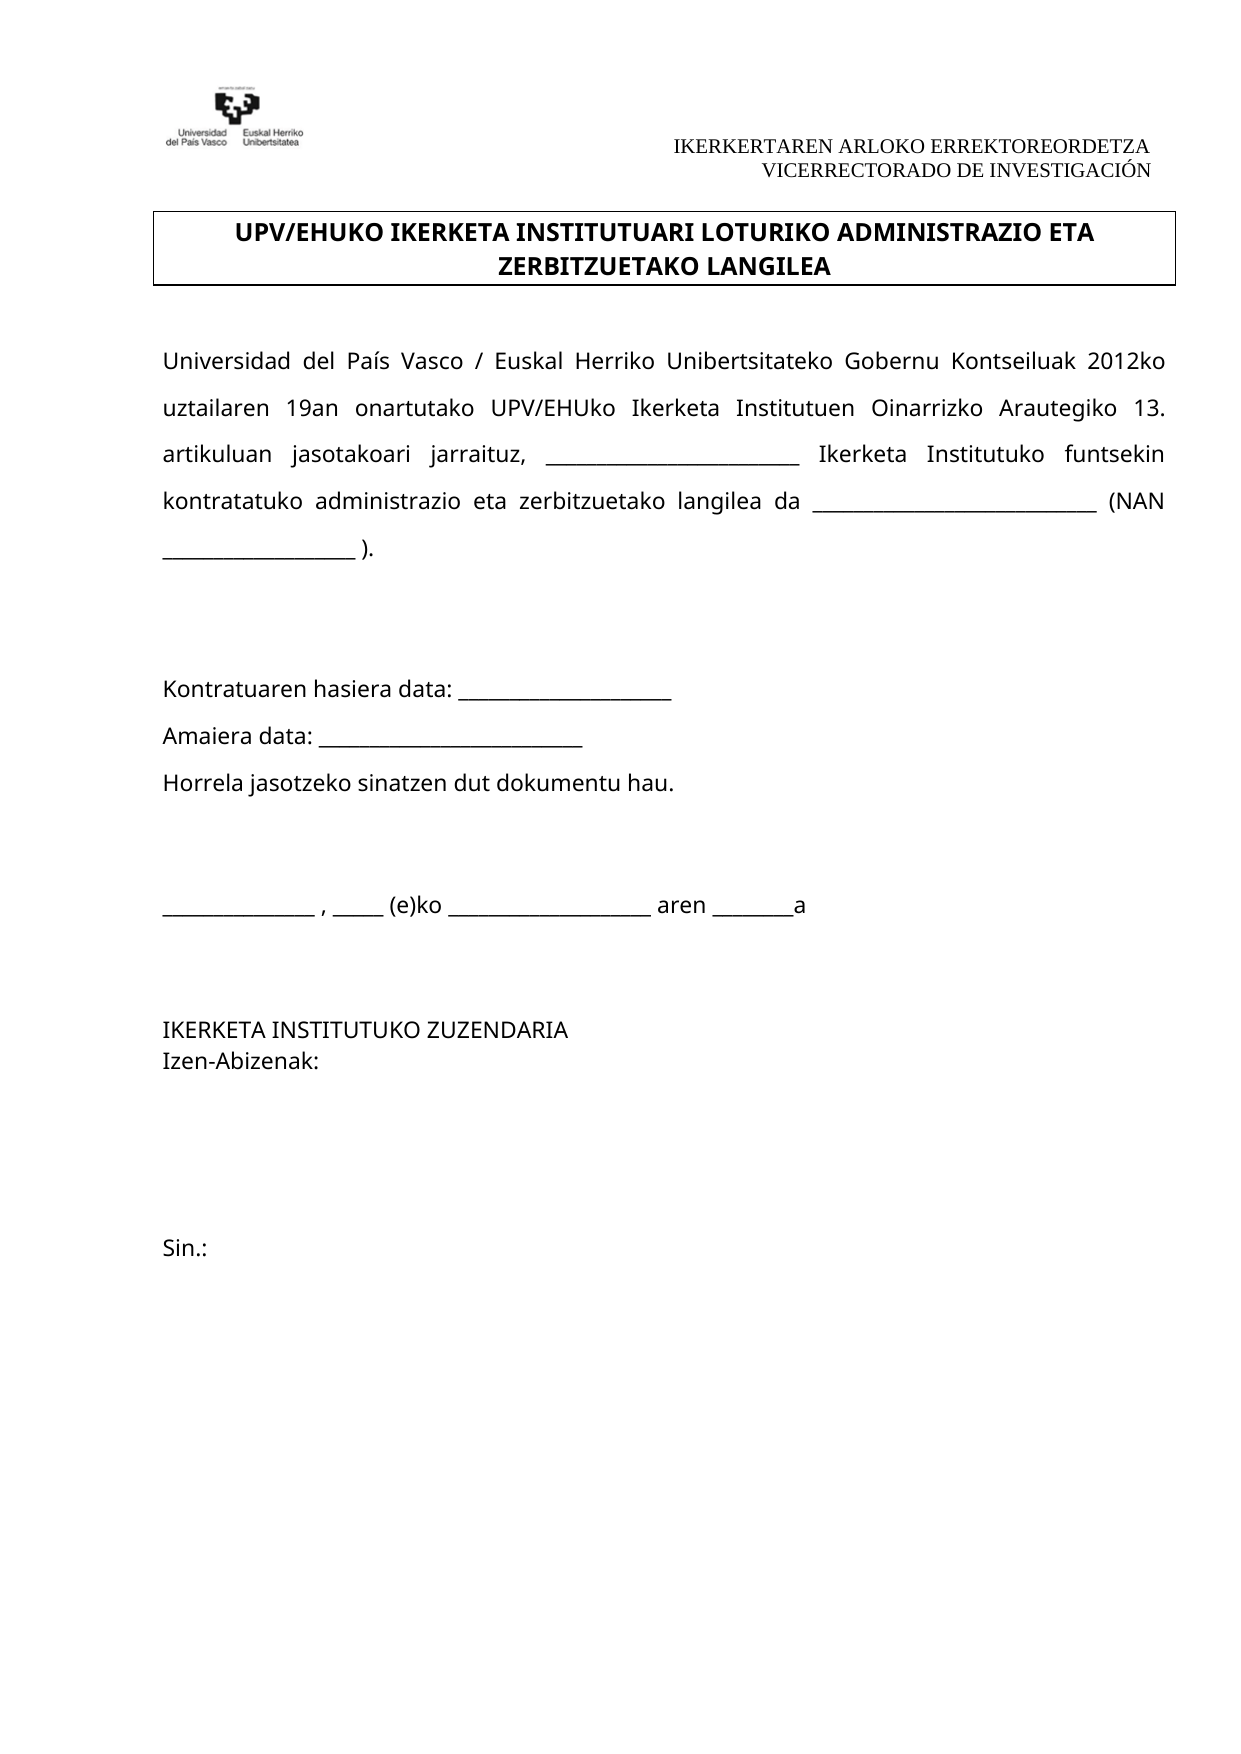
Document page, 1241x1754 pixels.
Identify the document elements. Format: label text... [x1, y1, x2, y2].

text _______________ , _____ (e)ko ____________________ aren ________a [162, 889, 1167, 920]
text Kontratuaren hasiera data: _____________________ [162, 673, 1167, 704]
text IKERKETA INSTITUTUKO ZUZENDARIA [162, 1014, 1167, 1045]
text Universidad del País Vasco / Euskal Herriko Unibertsitateko Gobernu Kontseiluak 2012ko uztailaren 19an onartutako UPV/EHUko Ikerketa Institutuen Oinarrizko Arautegiko 13. artikuluan jasotakoari jarraituz, _________________________ Ikerketa Institutuko funtsekin kontratatuko administrazio eta zerbitzuetako langilea da ____________________________ (NAN ___________________ ). [162, 344, 1167, 563]
text Amaiera data: __________________________ [162, 719, 1167, 751]
text Sin.: [162, 1232, 1167, 1264]
text Horrela jasotzeko sinatzen dut dokumentu hau. [162, 766, 1167, 798]
picture [162, 73, 305, 154]
text Izen-Abizenak: [162, 1045, 1167, 1076]
text UPV/EHUKO IKERKETA INSTITUTUARI LOTURIKO ADMINISTRAZIO ETA ZERBITZUETAKO LANGILEA [154, 212, 1175, 284]
